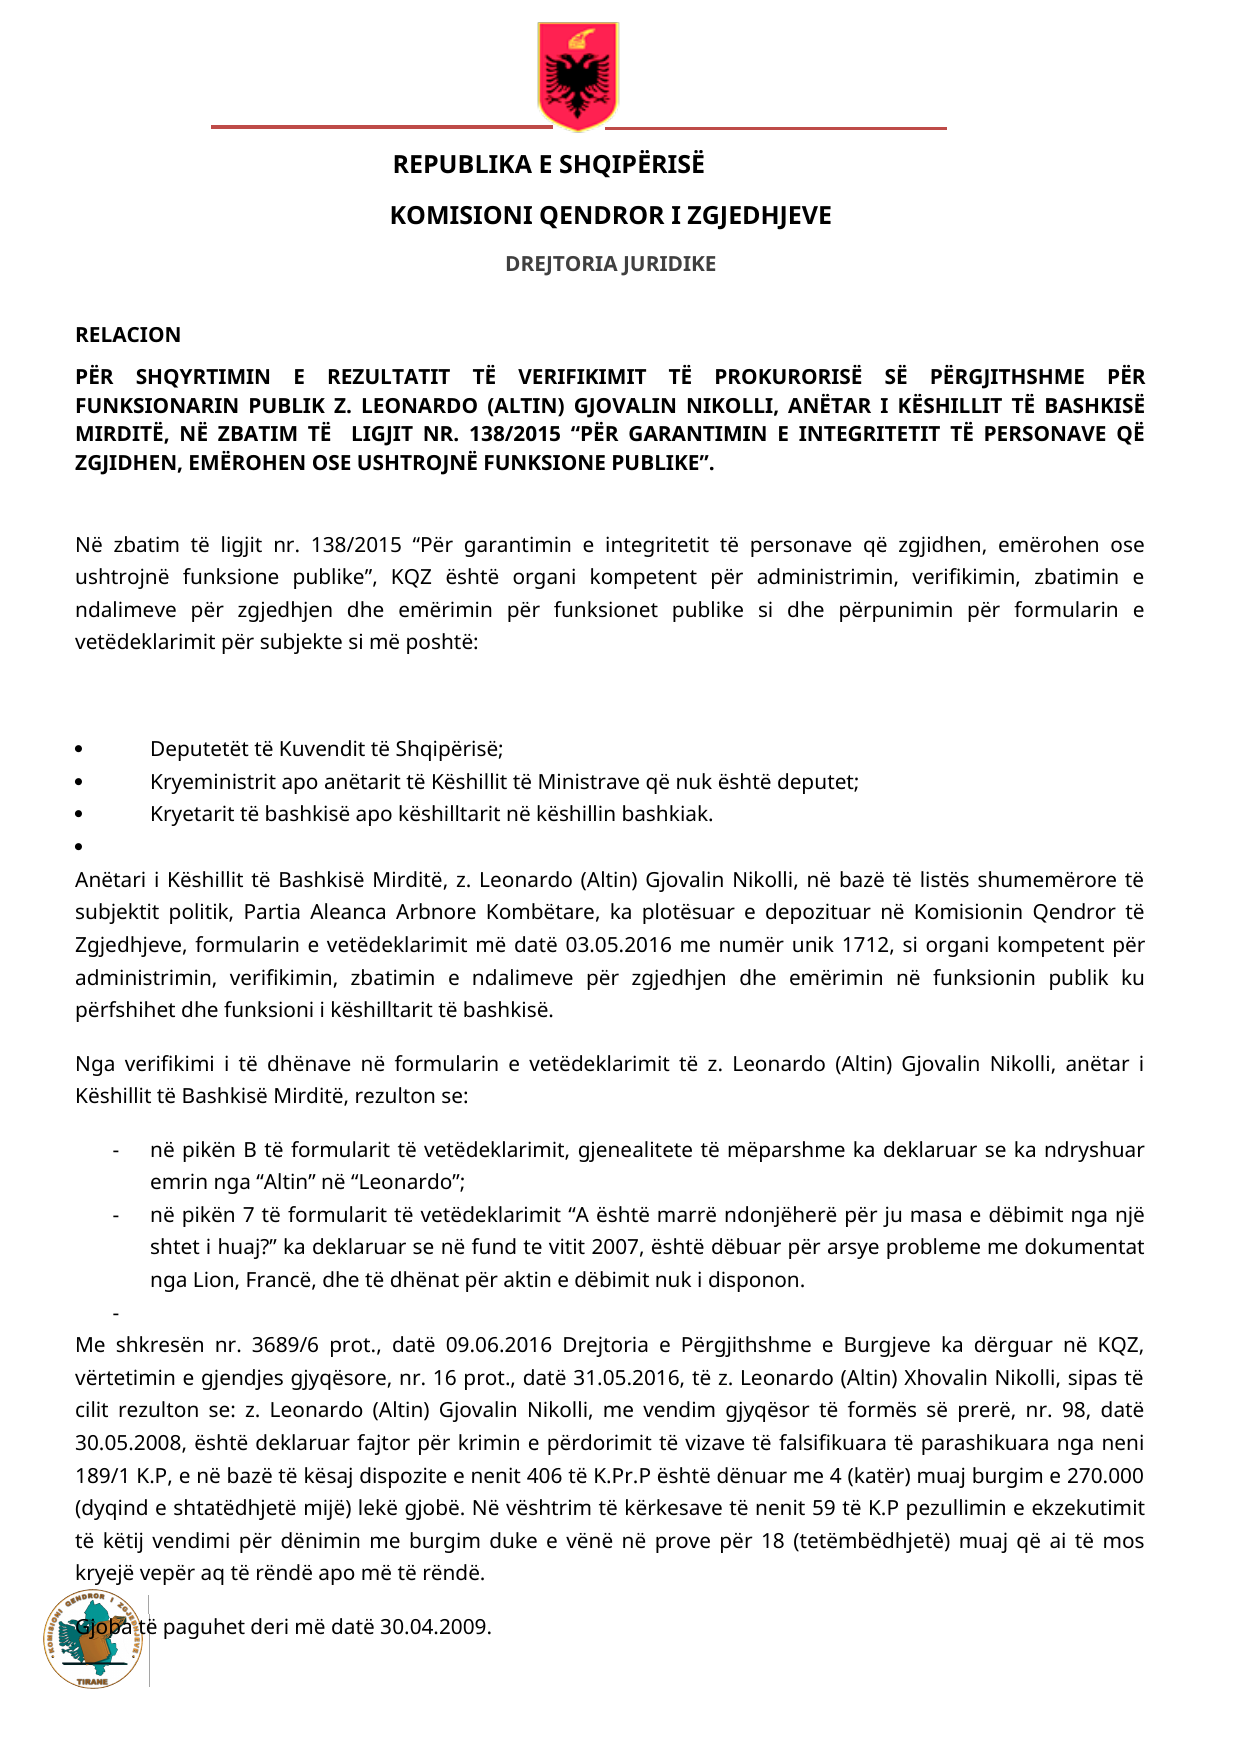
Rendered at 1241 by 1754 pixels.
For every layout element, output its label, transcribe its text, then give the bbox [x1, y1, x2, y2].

list Kryeministrit apo anëtarit të Këshillit të Ministrave që nuk është deputet; [75, 767, 1146, 795]
text Gjoba të paguhet deri më datë 30.04.2009. [75, 1612, 1146, 1640]
text Nga verifikimi i të dhënave në formularin e vetëdeklarimit të z. Leonardo (Altin) Gjovalin Nikolli, anëtar i Këshillit të Bashkisë Mirditë, rezulton se: [75, 1049, 1146, 1110]
text KOMISIONI QENDROR I ZGJEDHJEVE [75, 198, 1146, 232]
text Anëtari i Këshillit të Bashkisë Mirditë, z. Leonardo (Altin) Gjovalin Nikolli, në bazë të listës shumemërore të subjektit politik, Partia Aleanca Arbnore Kombëtare, ka plotësuar e depozituar në Komisionin Qendror të Zgjedhjeve, formularin e vetëdeklarimit më datë 03.05.2016 me numër unik 1712, si organi kompetent për administrimin, verifikimin, zbatimin e ndalimeve për zgjedhjen dhe emërimin në funksionin publik ku përfshihet dhe funksioni i këshilltarit të bashkisë. [75, 865, 1146, 1024]
text REPUBLIKA E SHQIPËRISË [300, 147, 1146, 181]
picture [535, 18, 621, 134]
list në pikën 7 të formularit të vetëdeklarimit “A është marrë ndonjëherë për ju masa e dëbimit nga një shtet i huaj?” ka deklaruar se në fund te vitit 2007, është dëbuar për arsye probleme me dokumentat nga Lion, Francë, dhe të dhënat për aktin e dëbimit nuk i disponon. [112, 1200, 1146, 1293]
list Deputetët të Kuvendit të Shqipërisë; [75, 734, 1146, 763]
picture [43, 1589, 143, 1689]
text DREJTORIA JURIDIKE [75, 249, 1146, 277]
list në pikën B të formularit të vetëdeklarimit, gjenealitete të mëparshme ka deklaruar se ka ndryshuar emrin nga “Altin” në “Leonardo”; [112, 1135, 1146, 1196]
text RELACION [75, 320, 1146, 348]
text PËR SHQYRTIMIN E REZULTATIT TË VERIFIKIMIT TË PROKURORISË SË PËRGJITHSHME PËR FUNKSIONARIN PUBLIK Z. LEONARDO (ALTIN) GJOVALIN NIKOLLI, ANËTAR I KËSHILLIT TË BASHKISË MIRDITË, NË ZBATIM TË LIGJIT NR. 138/2015 “PËR GARANTIMIN E INTEGRITETIT TË PERSONAVE QË ZGJIDHEN, EMËROHEN OSE USHTROJNË FUNKSIONE PUBLIKE”. [75, 362, 1146, 476]
text Në zbatim të ligjit nr. 138/2015 “Për garantimin e integritetit të personave që zgjidhen, emërohen ose ushtrojnë funksione publike”, KQZ është organi kompetent për administrimin, verifikimin, zbatimin e ndalimeve për zgjedhjen dhe emërimin për funksionet publike si dhe përpunimin për formularin e vetëdeklarimit për subjekte si më poshtë: [75, 530, 1146, 656]
text Me shkresën nr. 3689/6 prot., datë 09.06.2016 Drejtoria e Përgjithshme e Burgjeve ka dërguar në KQZ, vërtetimin e gjendjes gjyqësore, nr. 16 prot., datë 31.05.2016, të z. Leonardo (Altin) Xhovalin Nikolli, sipas të cilit rezulton se: z. Leonardo (Altin) Gjovalin Nikolli, me vendim gjyqësor të formës së prerë, nr. 98, datë 30.05.2008, është deklaruar fajtor për krimin e përdorimit të vizave të falsifikuara të parashikuara nga neni 189/1 K.P, e në bazë të kësaj dispozite e nenit 406 të K.Pr.P është dënuar me 4 (katër) muaj burgim e 270.000 (dyqind e shtatëdhjetë mijë) lekë gjobë. Në vështrim të kërkesave të nenit 59 të K.P pezullimin e ekzekutimit të këtij vendimi për dënimin me burgim duke e vënë në prove për 18 (tetëmbëdhjetë) muaj që ai të mos kryejë vepër aq të rëndë apo më të rëndë. [75, 1330, 1146, 1587]
list Kryetarit të bashkisë apo këshilltarit në këshillin bashkiak. [75, 799, 1146, 828]
